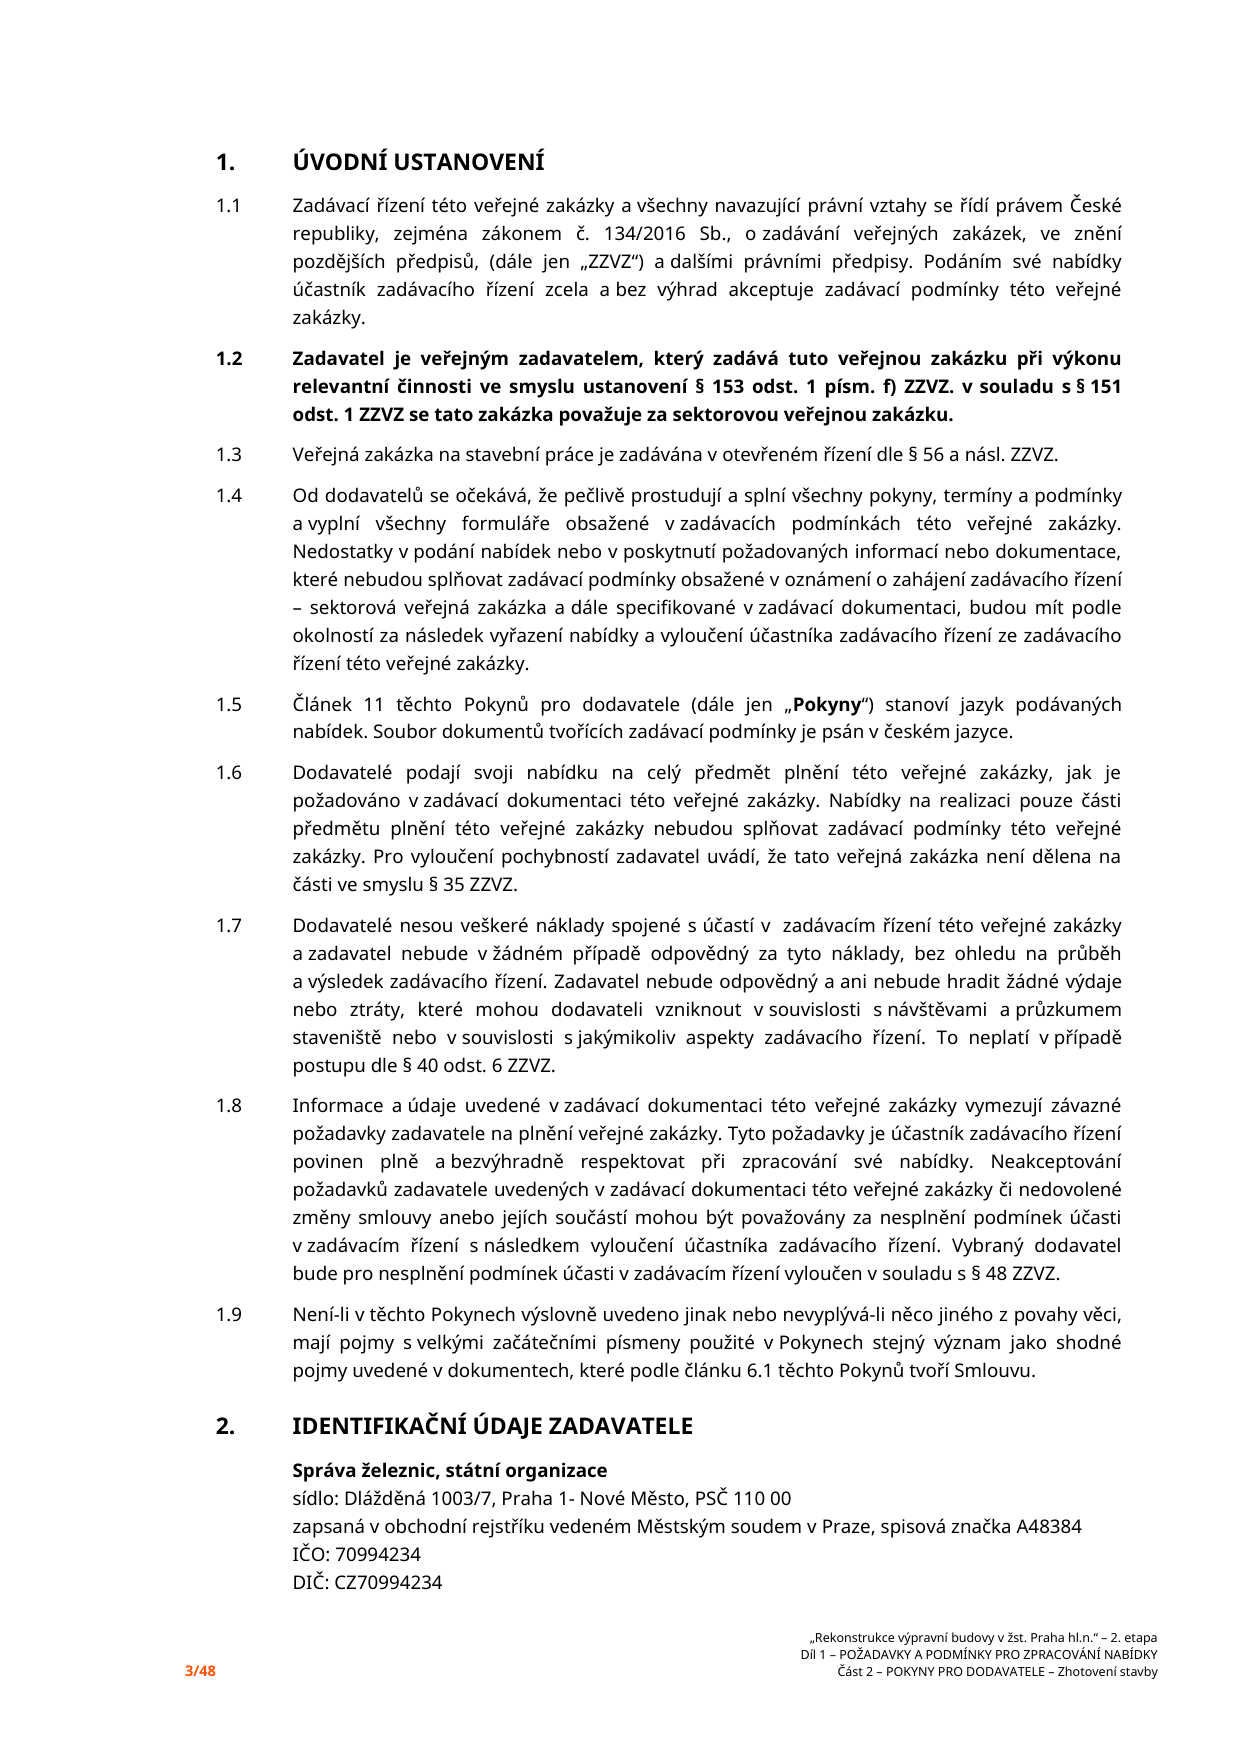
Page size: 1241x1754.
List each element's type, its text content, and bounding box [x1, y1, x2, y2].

text zapsaná v obchodní rejstříku vedeném Městským soudem v Praze, spisová značka A48384 [292, 1513, 1122, 1539]
text Informace a údaje uvedené v zadávací dokumentaci této veřejné zakázky vymezují závazné požadavky zadavatele na plnění veřejné zakázky. Tyto požadavky je účastník zadávacího řízení povinen plně a bezvýhradně respektovat při zpracování své nabídky. Neakceptování požadavků zadavatele uvedených v zadávací dokumentaci této veřejné zakázky či nedovolené změny smlouvy anebo jejích součástí mohou být považovány za nesplnění podmínek účasti v zadávacím řízení s následkem vyloučení účastníka zadávacího řízení. Vybraný dodavatel bude pro nesplnění podmínek účasti v zadávacím řízení vyloučen v souladu s § 48 ZZVZ. [216, 1093, 1122, 1286]
text IDENTIFIKAČNÍ ÚDAJE ZADAVATELE [216, 1410, 1122, 1442]
text IČO: 70994234 [292, 1541, 1122, 1567]
text Zadávací řízení této veřejné zakázky a všechny navazující právní vztahy se řídí právem České republiky, zejména zákonem č. 134/2016 Sb., o zadávání veřejných zakázek, ve znění pozdějších předpisů, (dále jen „ZZVZ“) a dalšími právními předpisy. Podáním své nabídky účastník zadávacího řízení zcela a bez výhrad akceptuje zadávací podmínky této veřejné zakázky. [216, 192, 1122, 330]
text DIČ: CZ70994234 [292, 1569, 1122, 1595]
text Správa železnic, státní organizace [292, 1457, 1122, 1483]
text Dodavatelé nesou veškeré náklady spojené s účastí v zadávacím řízení této veřejné zakázky a zadavatel nebude v žádném případě odpovědný za tyto náklady, bez ohledu na průběh a výsledek zadávacího řízení. Zadavatel nebude odpovědný a ani nebude hradit žádné výdaje nebo ztráty, které mohou dodavateli vzniknout v souvislosti s návštěvami a průzkumem staveniště nebo v souvislosti s jakýmikoliv aspekty zadávacího řízení. To neplatí v případě postupu dle § 40 odst. 6 ZZVZ. [216, 912, 1122, 1078]
text Veřejná zakázka na stavební práce je zadávána v otevřeném řízení dle § 56 a násl. ZZVZ. [216, 442, 1122, 467]
text ÚVODNÍ USTANOVENÍ [216, 146, 1122, 177]
text Není-li v těchto Pokynech výslovně uvedeno jinak nebo nevyplývá-li něco jiného z povahy věci, mají pojmy s velkými začátečními písmeny použité v Pokynech stejný význam jako shodné pojmy uvedené v dokumentech, které podle článku 6.1 těchto Pokynů tvoří Smlouvu. [216, 1301, 1122, 1383]
text Dodavatelé podají svoji nabídku na celý předmět plnění této veřejné zakázky, jak je požadováno v zadávací dokumentaci této veřejné zakázky. Nabídky na realizaci pouze části předmětu plnění této veřejné zakázky nebudou splňovat zadávací podmínky této veřejné zakázky. Pro vyloučení pochybností zadavatel uvádí, že tato veřejná zakázka není dělena na části ve smyslu § 35 ZZVZ. [216, 759, 1122, 897]
text sídlo: Dlážděná 1003/7, Praha 1- Nové Město, PSČ 110 00 [292, 1485, 1122, 1511]
text Článek 11 těchto Pokynů pro dodavatele (dále jen „Pokyny“) stanoví jazyk podávaných nabídek. Soubor dokumentů tvořících zadávací podmínky je psán v českém jazyce. [216, 691, 1122, 744]
text Od dodavatelů se očekává, že pečlivě prostudují a splní všechny pokyny, termíny a podmínky a vyplní všechny formuláře obsažené v zadávacích podmínkách této veřejné zakázky. Nedostatky v podání nabídek nebo v poskytnutí požadovaných informací nebo dokumentace, které nebudou splňovat zadávací podmínky obsažené v oznámení o zahájení zadávacího řízení – sektorová veřejná zakázka a dále specifikované v zadávací dokumentaci, budou mít podle okolností za následek vyřazení nabídky a vyloučení účastníka zadávacího řízení ze zadávacího řízení této veřejné zakázky. [216, 482, 1122, 676]
text Zadavatel je veřejným zadavatelem, který zadává tuto veřejnou zakázku při výkonu relevantní činnosti ve smyslu ustanovení § 153 odst. 1 písm. f) ZZVZ. v souladu s § 151 odst. 1 ZZVZ se tato zakázka považuje za sektorovou veřejnou zakázku. [216, 345, 1122, 427]
